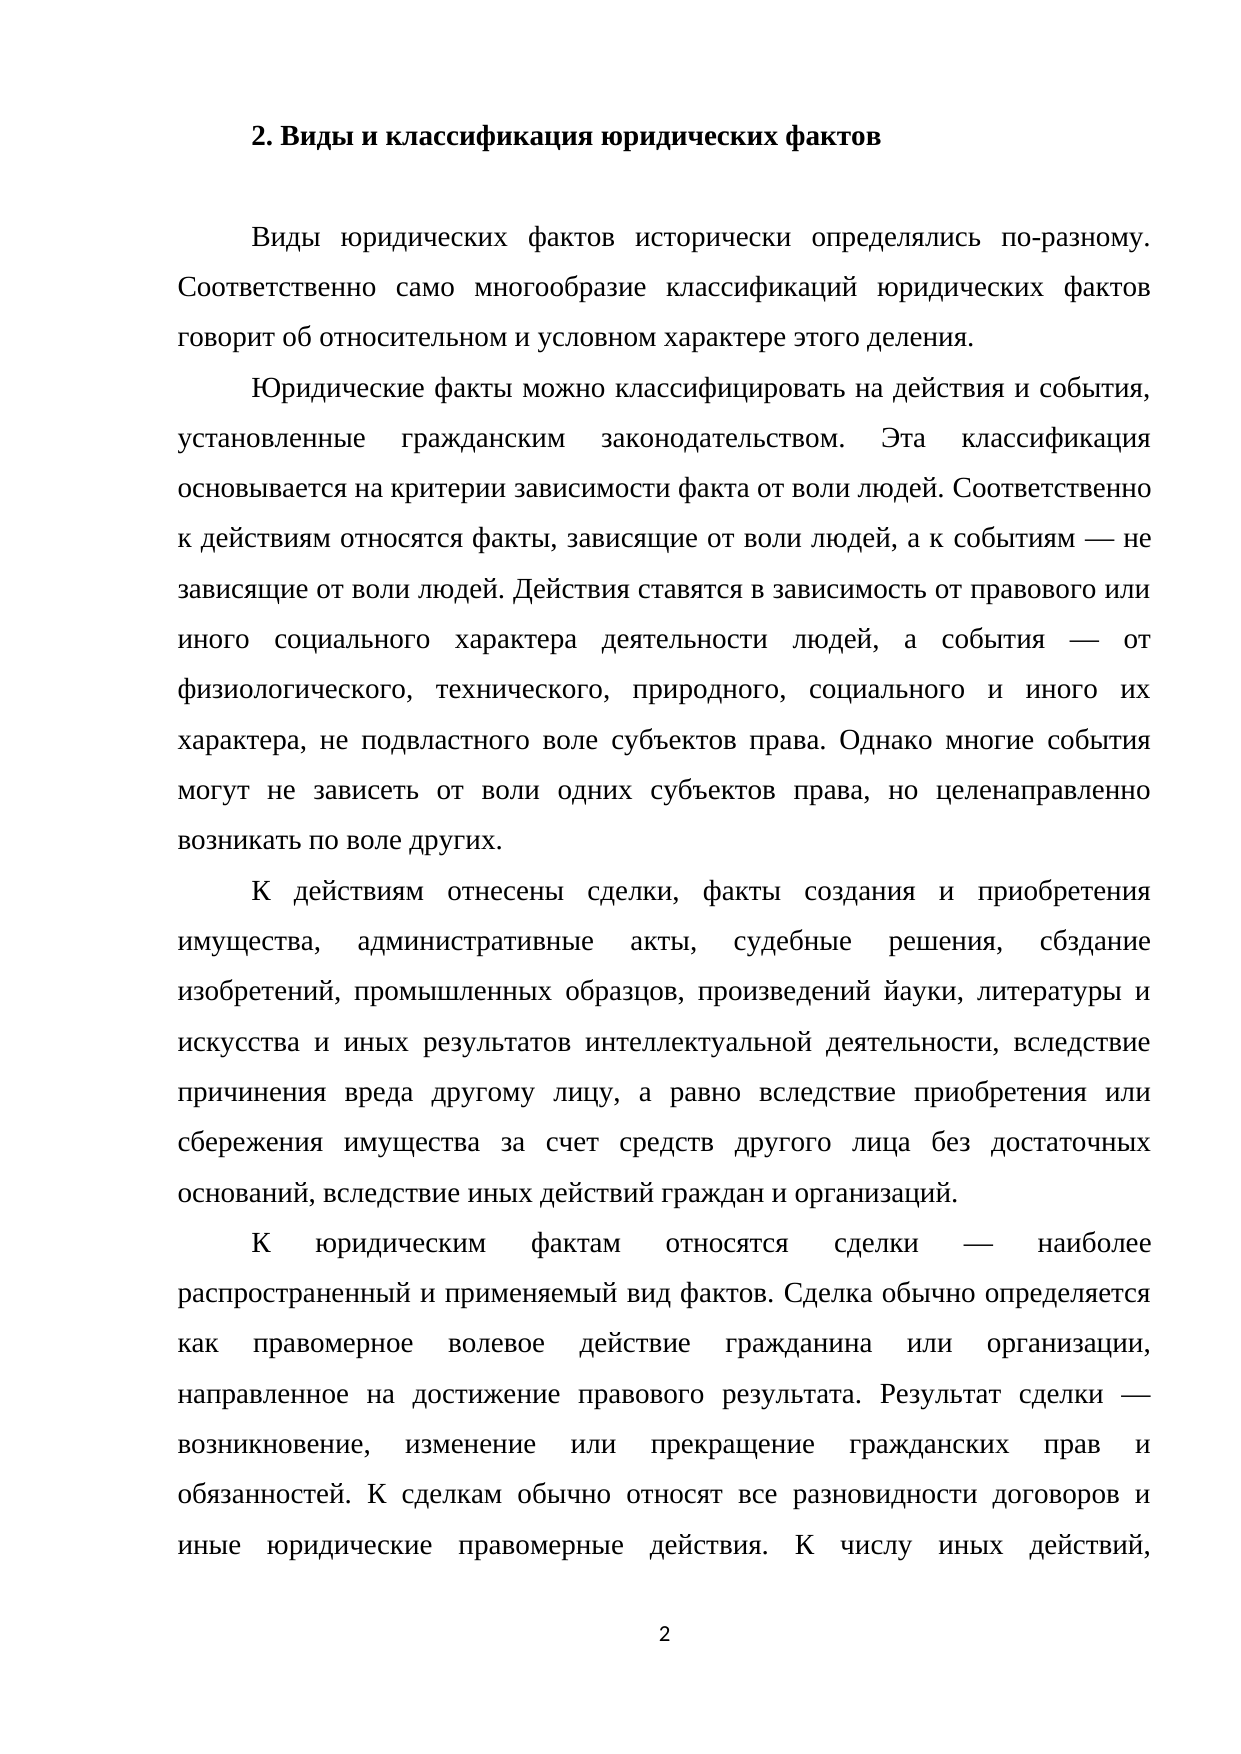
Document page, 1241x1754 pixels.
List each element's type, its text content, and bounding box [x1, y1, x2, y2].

text Виды юридических фактов исторически определялись по-разному. Соответственно само многообразие классификаций юридических фактов говорит об относительном и условном характере этого деления. [177, 219, 1152, 353]
text Юридические факты можно классифицировать на действия и события, установленные гражданским законодательством. Эта классификация основывается на критерии зависимости факта от воли людей. Соответственно к действиям относятся факты, зависящие от воли людей, а к событиям — не зависящие от воли людей. Действия ставятся в зависимость от правового или иного социального характера деятельности людей, а события — от физиологического, технического, природного, социального и иного их характера, не подвластного воле субъектов права. Однако многие события могут не зависеть от воли одних субъектов права, но целенаправленно возникать по воле других. [177, 370, 1152, 856]
text К действиям отнесены сделки, факты создания и приобретения имущества, административные акты, судебные решения, сбздание изобретений, промышленных образцов, произведений йауки, литературы и искусства и иных результатов интеллектуальной деятельности, вследствие причинения вреда другому лицу, а равно вследствие приобретения или сбережения имущества за счет средств другого лица без достаточных оснований, вследствие иных действий граждан и организаций. [177, 873, 1152, 1208]
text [177, 1225, 1152, 1560]
text 2. Виды и классификация юридических фактов [177, 118, 1152, 152]
